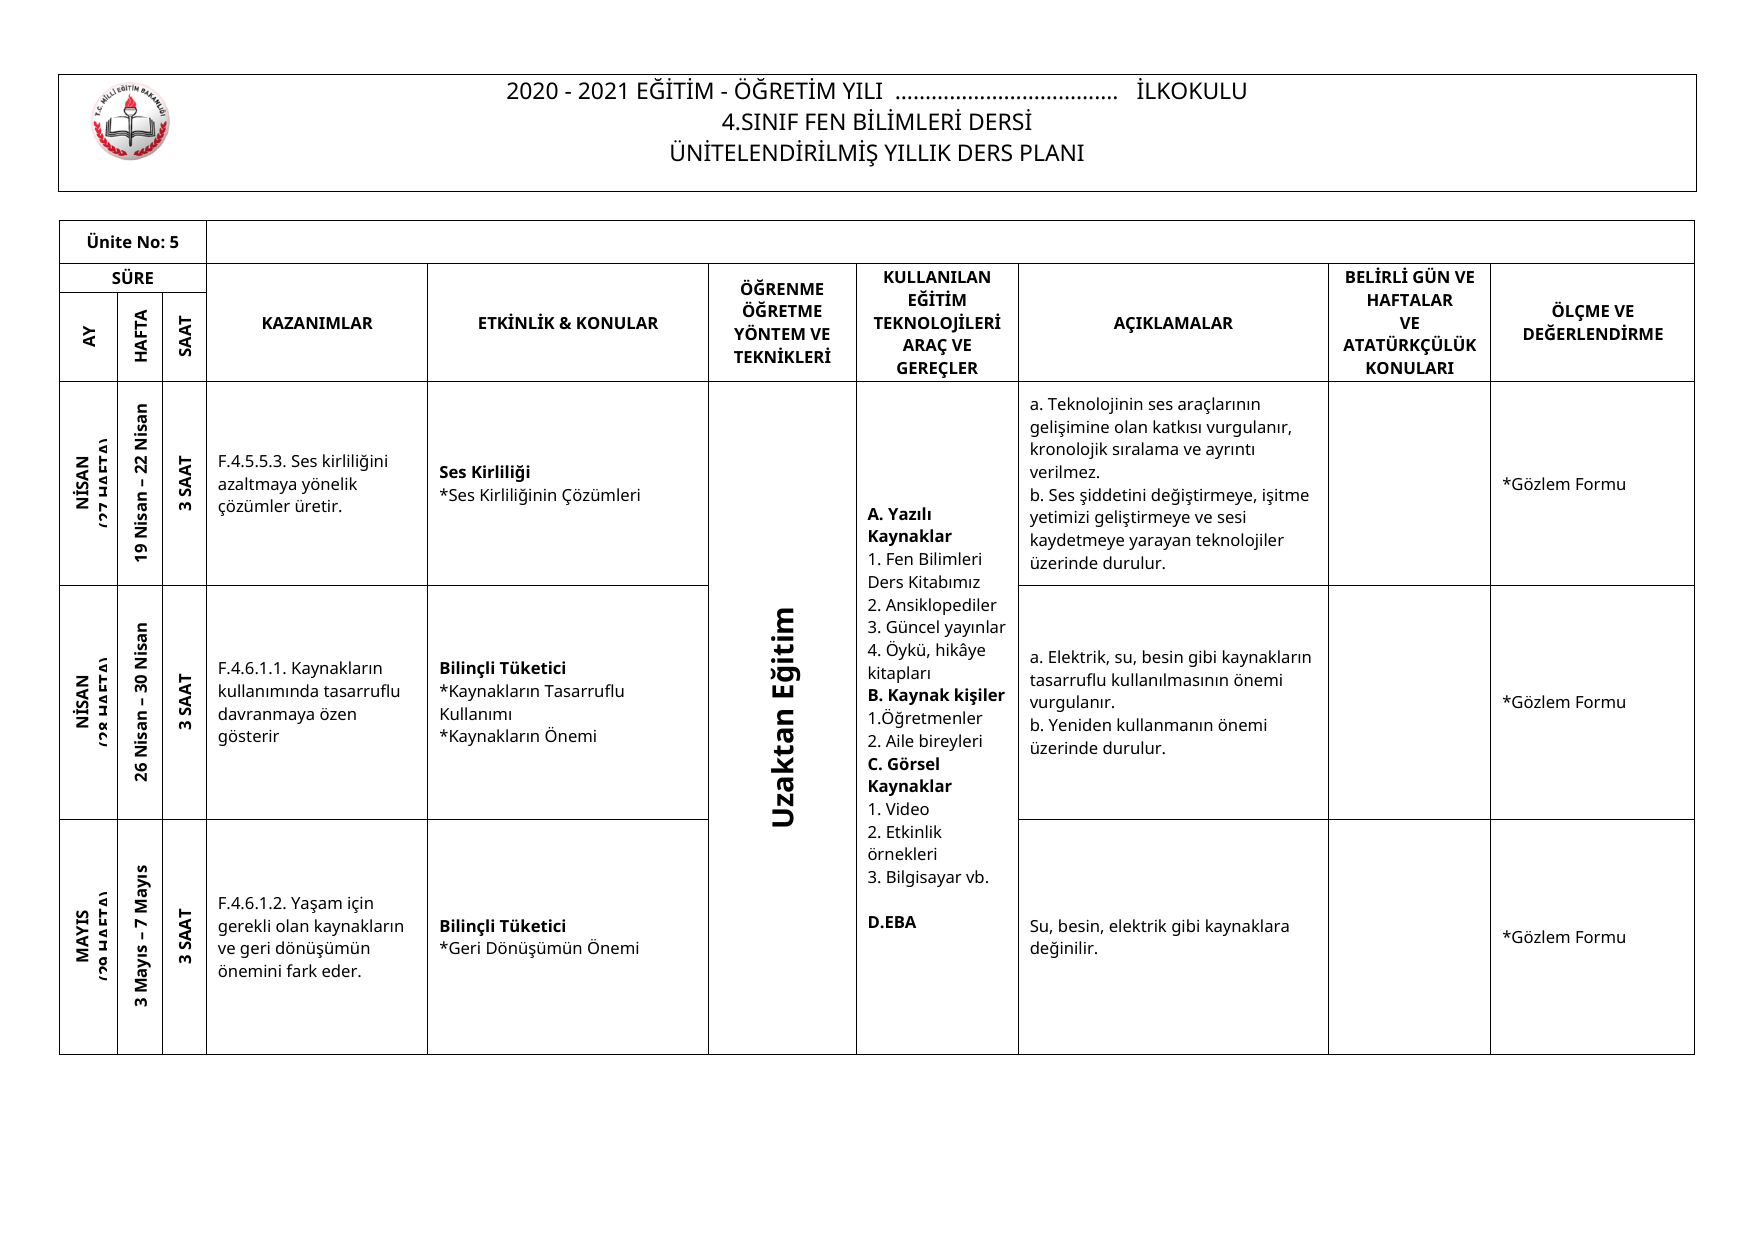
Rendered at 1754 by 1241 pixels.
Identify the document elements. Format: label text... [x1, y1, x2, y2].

table_cell 3 SAAT [163, 382, 206, 585]
table_cell [1329, 586, 1490, 819]
table_cell Ses Kirliliği *Ses Kirliliğinin Çözümleri [428, 382, 708, 585]
table_cell F.4.6.1.1. Kaynakların kullanımında tasarruflu davranmaya özen gösterir [207, 586, 427, 819]
table_cell *Gözlem Formu [1491, 820, 1694, 1054]
table_cell BELİRLİ GÜN VE HAFTALAR VE ATATÜRKÇÜLÜK KONULARI [1329, 264, 1490, 381]
table_cell ÖLÇME VE DEĞERLENDİRME [1491, 264, 1694, 381]
table_cell [1329, 820, 1490, 1054]
table_cell 3 SAAT [163, 820, 206, 1054]
table_cell a. Teknolojinin ses araçlarının gelişimine olan katkısı vurgulanır, kronolojik sıralama ve ayrıntı verilmez. b. Ses şiddetini değiştirmeye, işitme yetimizi geliştirmeye ve sesi kaydetmeye yarayan teknolojiler üzerinde durulur. [1019, 382, 1328, 585]
table_cell HAFTA [118, 293, 162, 381]
table_cell Bilinçli Tüketici *Geri Dönüşümün Önemi [428, 820, 708, 1054]
table_cell SAAT [163, 293, 206, 381]
table_cell 3 Mayıs – 7 Mayıs [118, 820, 162, 1054]
table_cell 26 Nisan – 30 Nisan [118, 586, 162, 819]
table_header [207, 221, 1694, 263]
table_cell NİSAN (28.HAFTA) [60, 586, 117, 819]
table_header Ünite No: 5 [60, 221, 206, 263]
table_cell A. Yazılı Kaynaklar 1. Fen Bilimleri Ders Kitabımız 2. Ansiklopediler 3. Güncel yayınlar 4. Öykü, hikâye kitapları B. Kaynak kişiler 1.Öğretmenler 2. Aile bireyleri C. Görsel Kaynaklar 1. Video 2. Etkinlik örnekleri 3. Bilgisayar vb. D.EBA [857, 382, 1018, 1054]
table_cell SÜRE [60, 264, 206, 292]
table_cell [1329, 382, 1490, 585]
table_cell *Gözlem Formu [1491, 382, 1694, 585]
table_cell AÇIKLAMALAR [1019, 264, 1328, 381]
table_cell *Gözlem Formu [1491, 586, 1694, 819]
table_cell Su, besin, elektrik gibi kaynaklara değinilir. [1019, 820, 1328, 1054]
table_cell Uzaktan Eğitim [709, 382, 856, 1054]
table_cell ETKİNLİK & KONULAR [428, 264, 708, 381]
table_cell ÖĞRENME ÖĞRETME YÖNTEM VE TEKNİKLERİ [709, 264, 856, 381]
table_cell F.4.5.5.3. Ses kirliliğini azaltmaya yönelik çözümler üretir. [207, 382, 427, 585]
table_cell AY [60, 293, 117, 381]
table_cell KAZANIMLAR [207, 264, 427, 381]
table_cell a. Elektrik, su, besin gibi kaynakların tasarruflu kullanılmasının önemi vurgulanır. b. Yeniden kullanmanın önemi üzerinde durulur. [1019, 586, 1328, 819]
table_cell MAYIS (29.HAFTA) [60, 820, 117, 1054]
table_cell 19 Nisan – 22 Nisan [118, 382, 162, 585]
table_cell 3 SAAT [163, 586, 206, 819]
table_cell Bilinçli Tüketici *Kaynakların Tasarruflu Kullanımı *Kaynakların Önemi [428, 586, 708, 819]
table_cell KULLANILAN EĞİTİM TEKNOLOJİLERİ ARAÇ VE GEREÇLER [857, 264, 1018, 381]
picture [85, 77, 175, 167]
table_cell NİSAN (27.HAFTA) [60, 382, 117, 585]
table_cell F.4.6.1.2. Yaşam için gerekli olan kaynakların ve geri dönüşümün önemini fark eder. [207, 820, 427, 1054]
